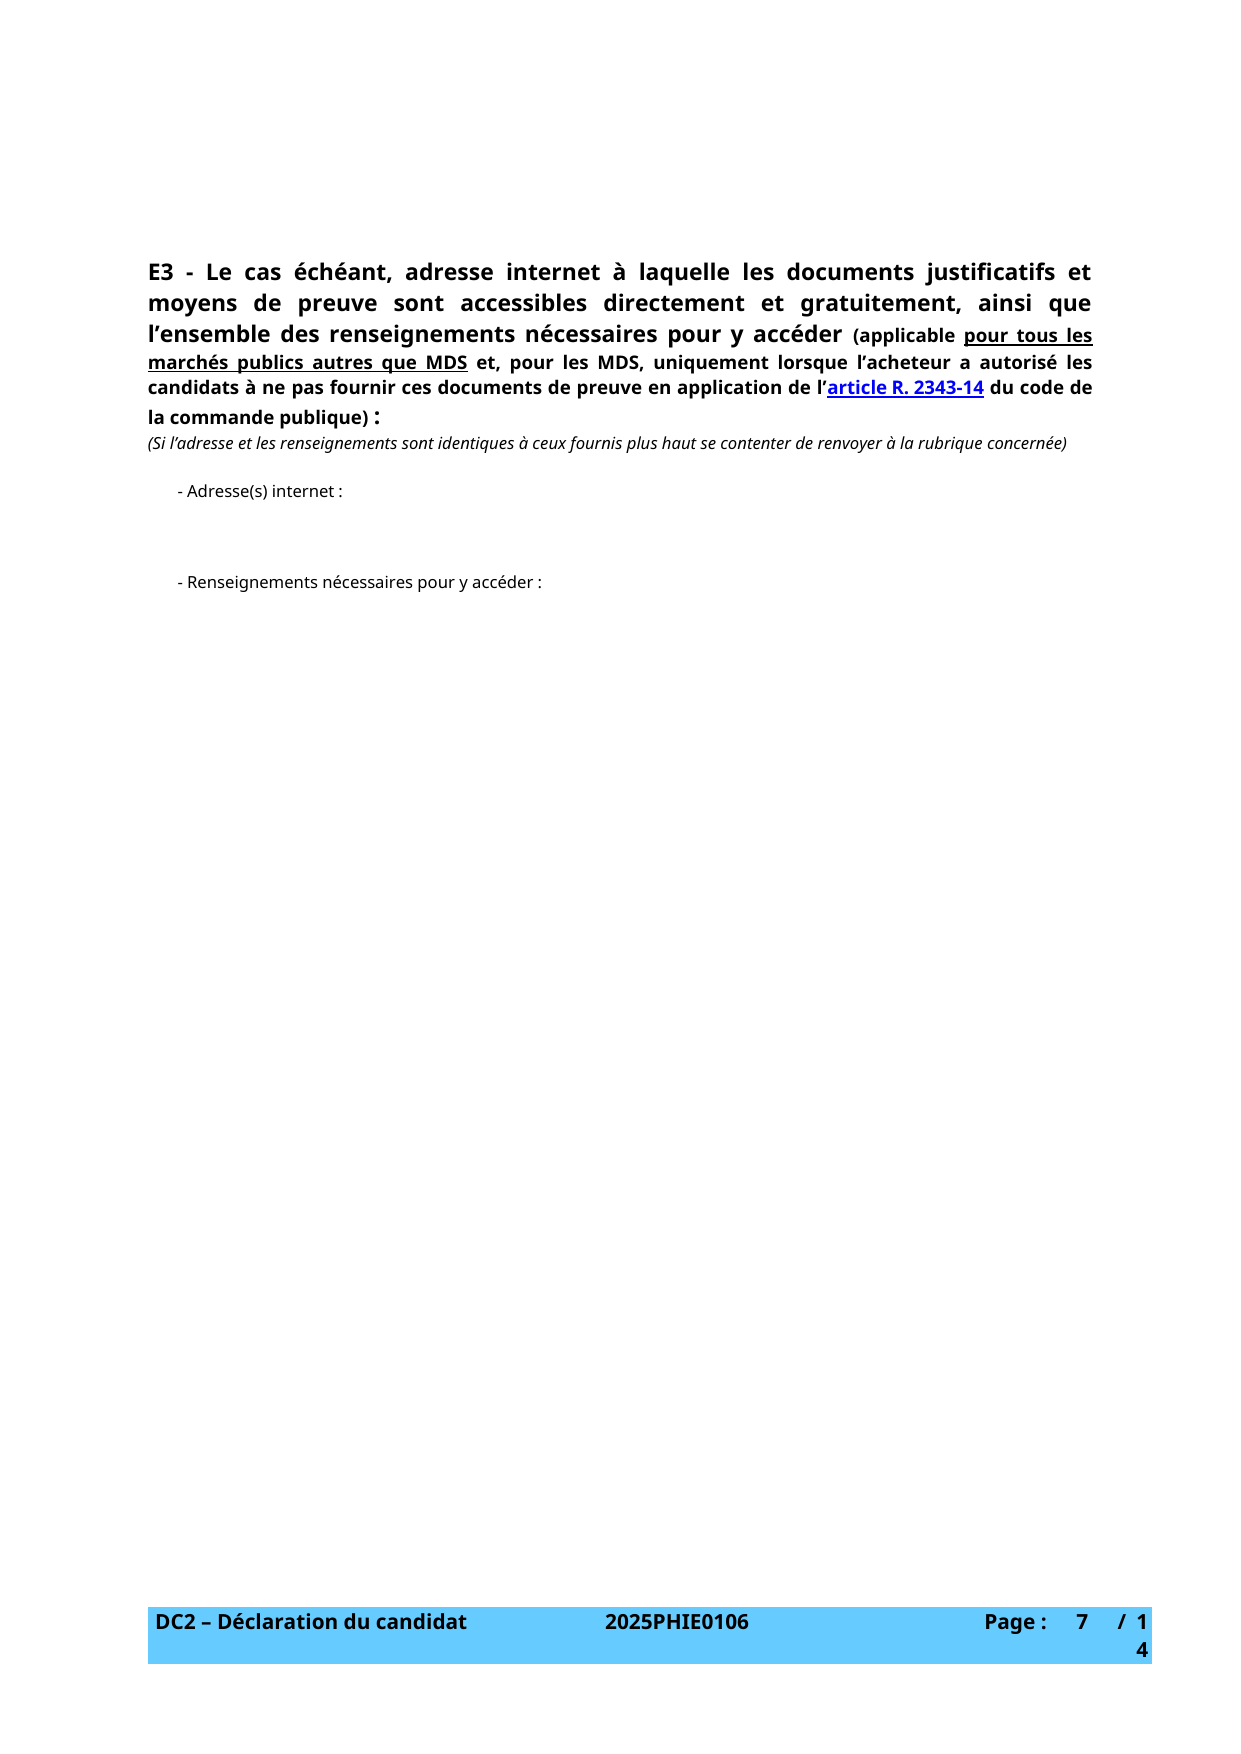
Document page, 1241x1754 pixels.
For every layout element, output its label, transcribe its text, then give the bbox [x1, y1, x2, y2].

text E3 - Le cas échéant, adresse internet à laquelle les documents justificatifs et moyens de preuve sont accessibles directement et gratuitement, ainsi que l’ensemble des renseignements nécessaires pour y accéder (applicable pour tous les marchés publics autres que MDS et, pour les MDS, uniquement lorsque l’acheteur a autorisé les candidats à ne pas fournir ces documents de preuve en application de l’article R. 2343-14 du code de la commande publique) : [148, 255, 1093, 431]
text (Si l’adresse et les renseignements sont identiques à ceux fournis plus haut se contenter de renvoyer à la rubrique concernée) [148, 431, 1093, 454]
text - Adresse(s) internet : [177, 480, 1093, 502]
text - Renseignements nécessaires pour y accéder : [177, 571, 1093, 593]
